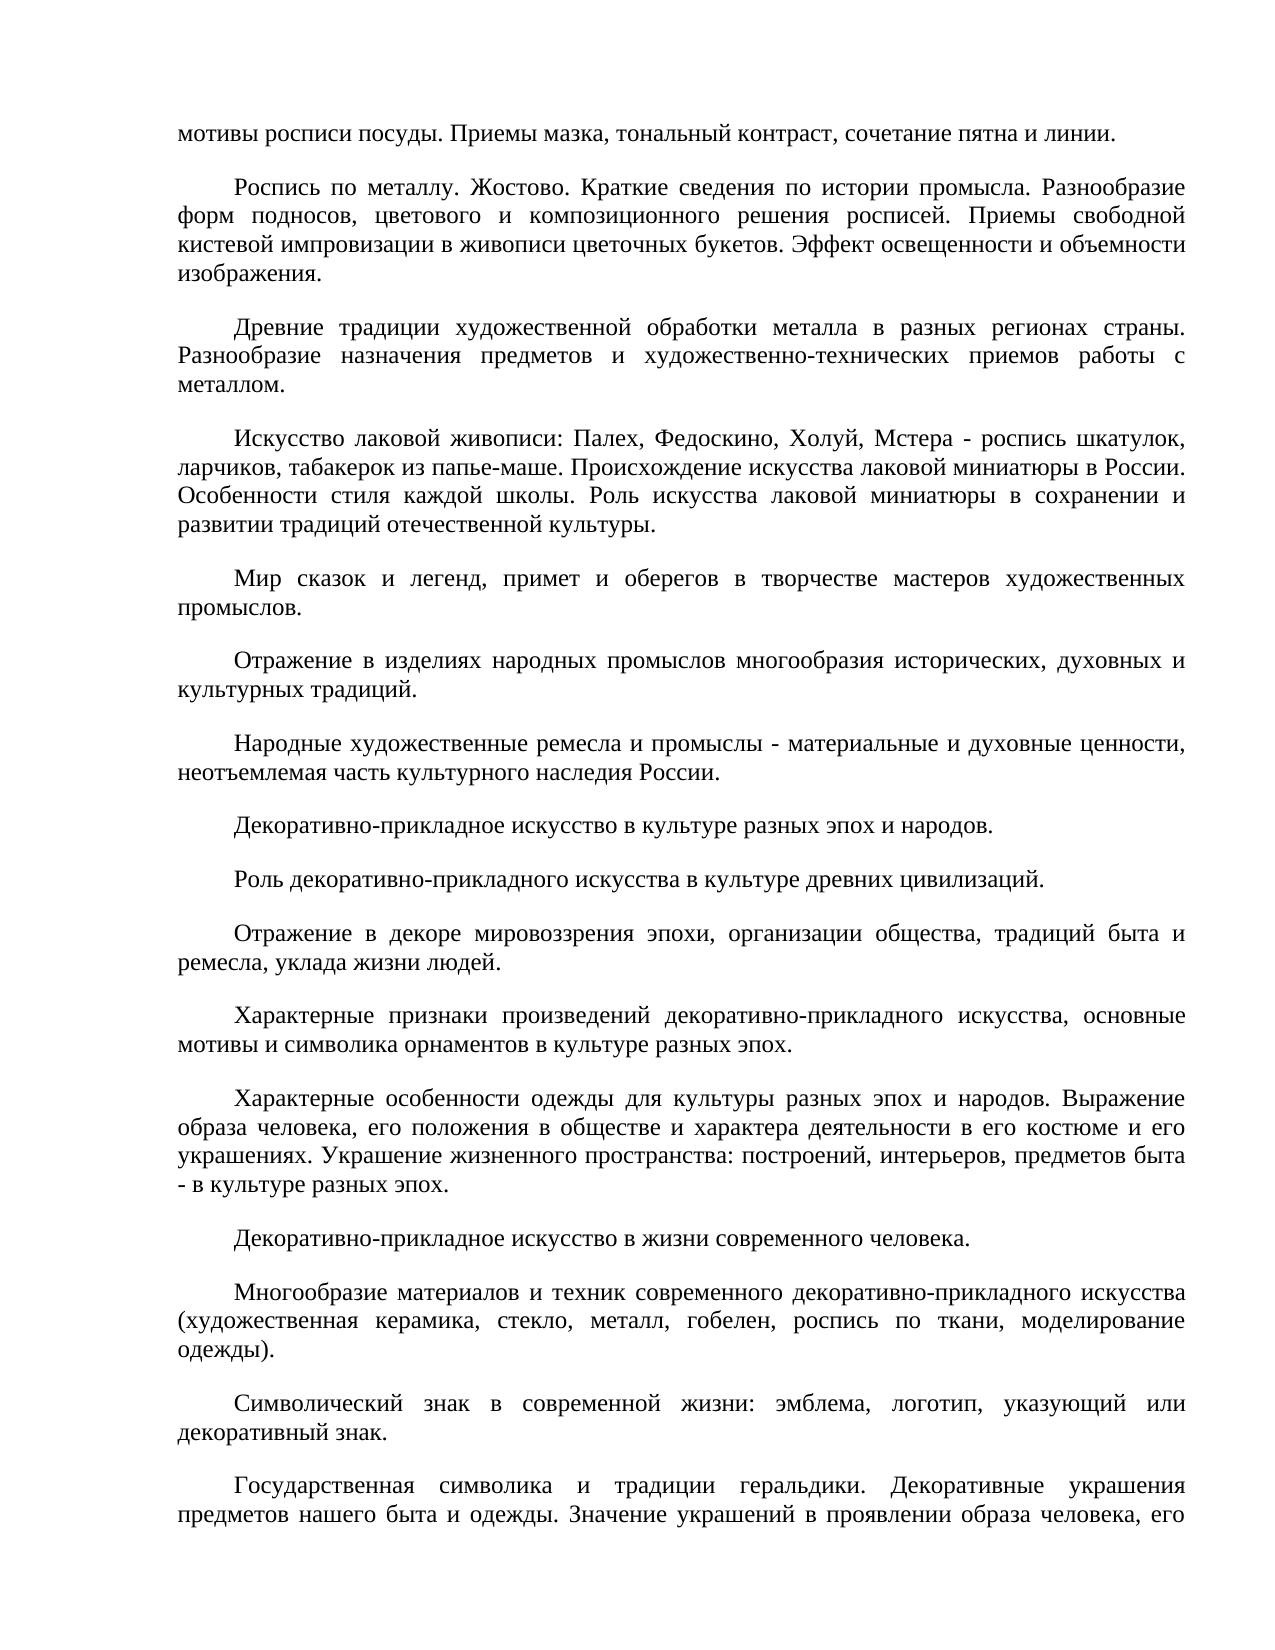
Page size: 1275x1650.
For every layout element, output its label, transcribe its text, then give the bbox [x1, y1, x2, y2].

text Характерные признаки произведений декоративно-прикладного искусства, основные мотивы и символика орнаментов в культуре разных эпох. [177, 1001, 1186, 1058]
text Характерные особенности одежды для культуры разных эпох и народов. Выражение образа человека, его положения в обществе и характера деятельности в его костюме и его украшениях. Украшение жизненного пространства: построений, интерьеров, предметов быта - в культуре разных эпох. [177, 1083, 1186, 1198]
text Древние традиции художественной обработки металла в разных регионах страны. Разнообразие назначения предметов и художественно-технических приемов работы с металлом. [177, 312, 1186, 398]
text Мир сказок и легенд, примет и оберегов в творчестве мастеров художественных промыслов. [177, 563, 1186, 621]
text Символический знак в современной жизни: эмблема, логотип, указующий или декоративный знак. [177, 1388, 1186, 1446]
text Роль декоративно-прикладного искусства в культуре древних цивилизаций. [177, 864, 1186, 893]
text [177, 1471, 1186, 1528]
text Отражение в изделиях народных промыслов многообразия исторических, духовных и культурных традиций. [177, 646, 1186, 703]
text Искусство лаковой живописи: Палех, Федоскино, Холуй, Мстера - роспись шкатулок, ларчиков, табакерок из папье-маше. Происхождение искусства лаковой миниатюры в России. Особенности стиля каждой школы. Роль искусства лаковой миниатюры в сохранении и развитии традиций отечественной культуры. [177, 423, 1186, 538]
text Народные художественные ремесла и промыслы - материальные и духовные ценности, неотъемлемая часть культурного наследия России. [177, 728, 1186, 786]
text Декоративно-прикладное искусство в жизни современного человека. [177, 1223, 1186, 1252]
text Многообразие материалов и техник современного декоративно-прикладного искусства (художественная керамика, стекло, металл, гобелен, роспись по ткани, моделирование одежды). [177, 1277, 1186, 1363]
text Отражение в декоре мировоззрения эпохи, организации общества, традиций быта и ремесла, уклада жизни людей. [177, 918, 1186, 976]
text Роспись по металлу. Жостово. Краткие сведения по истории промысла. Разнообразие форм подносов, цветового и композиционного решения росписей. Приемы свободной кистевой импровизации в живописи цветочных букетов. Эффект освещенности и объемности изображения. [177, 172, 1186, 287]
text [177, 118, 1186, 147]
text Декоративно-прикладное искусство в культуре разных эпох и народов. [177, 811, 1186, 839]
